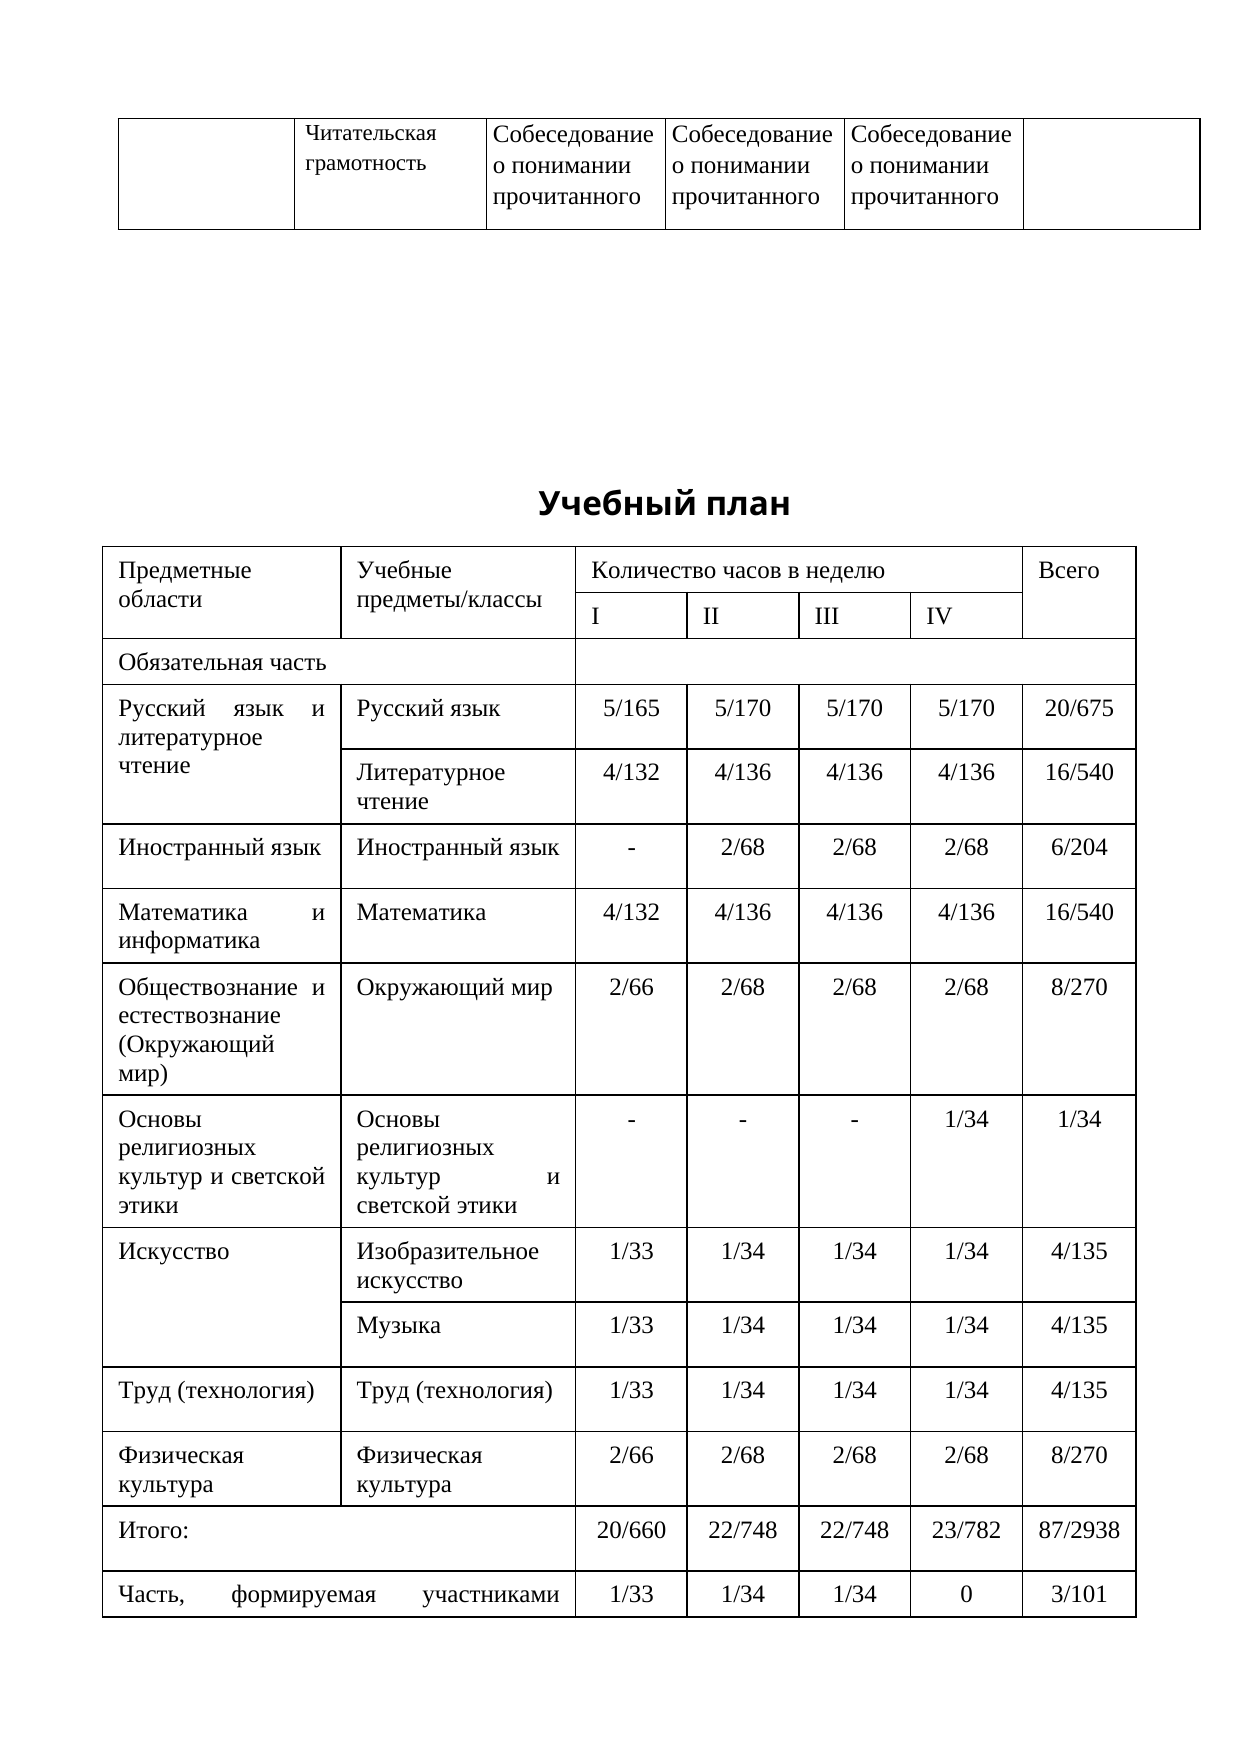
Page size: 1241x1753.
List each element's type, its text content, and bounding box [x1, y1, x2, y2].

table_cell 1/34 [688, 1572, 798, 1616]
text Учебный план [118, 480, 1152, 525]
table_cell 6/204 [1023, 825, 1135, 887]
table_cell 4/136 [911, 889, 1022, 962]
table_cell Труд (технология) [103, 1368, 340, 1431]
table_cell Окружающий мир [342, 964, 575, 1094]
table_cell Физическая культура [103, 1432, 340, 1505]
table_cell 1/34 [800, 1303, 910, 1366]
table_cell 2/68 [688, 825, 798, 887]
table_cell 1/33 [576, 1228, 686, 1301]
table_cell Математика и информатика [103, 889, 340, 962]
table_cell 1/34 [911, 1096, 1022, 1227]
table_cell I [576, 593, 686, 637]
table_cell 4/132 [576, 750, 686, 823]
table_cell 1/33 [576, 1303, 686, 1366]
table_cell 23/782 [911, 1507, 1022, 1570]
table_cell 5/170 [911, 685, 1022, 748]
table_cell 22/748 [688, 1507, 798, 1570]
table_cell 4/136 [688, 889, 798, 962]
table_cell 5/165 [576, 685, 686, 748]
table_cell - [576, 1096, 686, 1227]
table_cell [1024, 119, 1199, 229]
table_cell 16/540 [1023, 889, 1135, 962]
table_cell Обязательная часть [103, 639, 575, 683]
table_cell 87/2938 [1023, 1507, 1135, 1570]
table_cell Литературное чтение [342, 750, 575, 823]
table_cell 20/675 [1023, 685, 1135, 748]
table_cell Основы религиозных культур и светской этики [103, 1096, 340, 1227]
table_cell Музыка [342, 1303, 575, 1366]
table_cell 1/34 [688, 1303, 798, 1366]
table_cell 1/34 [688, 1368, 798, 1431]
table_cell 0 [911, 1572, 1022, 1616]
table_cell 4/135 [1023, 1228, 1135, 1301]
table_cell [103, 1572, 575, 1616]
table_cell Русский язык и литературное чтение [103, 685, 340, 823]
table_cell 1/33 [576, 1368, 686, 1431]
table_cell - [576, 825, 686, 887]
table_cell 1/34 [911, 1368, 1022, 1431]
table_cell 4/132 [576, 889, 686, 962]
table_cell 2/68 [911, 964, 1022, 1094]
table_cell 8/270 [1023, 1432, 1135, 1505]
table_cell 2/68 [911, 825, 1022, 887]
table_cell Физическая культура [342, 1432, 575, 1505]
table_cell 8/270 [1023, 964, 1135, 1094]
table_cell Собеседование о понимании прочитанного [666, 119, 844, 229]
table_cell [119, 119, 294, 229]
table_cell 4/136 [688, 750, 798, 823]
table_cell 2/68 [688, 964, 798, 1094]
table_cell 20/660 [576, 1507, 686, 1570]
table_cell Иностранный язык [342, 825, 575, 887]
table_cell 5/170 [800, 685, 910, 748]
table_cell 2/68 [911, 1432, 1022, 1505]
table_cell 4/136 [800, 889, 910, 962]
table_header Всего [1023, 547, 1135, 637]
table_cell 2/68 [800, 1432, 910, 1505]
table_cell Итого: [103, 1507, 575, 1570]
table_cell 2/66 [576, 1432, 686, 1505]
table_cell 2/68 [800, 964, 910, 1094]
table_cell [576, 639, 1135, 683]
table_cell 3/101 [1023, 1572, 1135, 1616]
table_header Количество часов в неделю [576, 547, 1022, 592]
table_header Учебные предметы/классы [342, 547, 575, 637]
table_cell - [688, 1096, 798, 1227]
table_cell Искусство [103, 1228, 340, 1366]
table_cell Иностранный язык [103, 825, 340, 887]
table_cell 1/33 [576, 1572, 686, 1616]
table_cell 1/34 [800, 1572, 910, 1616]
table_cell 1/34 [800, 1228, 910, 1301]
table_cell Русский язык [342, 685, 575, 748]
table_cell 22/748 [800, 1507, 910, 1570]
table_cell 1/34 [911, 1228, 1022, 1301]
table_cell Труд (технология) [342, 1368, 575, 1431]
table_cell 2/68 [688, 1432, 798, 1505]
table_cell II [688, 593, 798, 637]
table_cell Читательская грамотность [295, 119, 486, 229]
table_cell Собеседование о понимании прочитанного [487, 119, 665, 229]
table_cell Обществознание и естествознание (Окружающий мир) [103, 964, 340, 1094]
table_cell 4/136 [911, 750, 1022, 823]
table_cell 4/136 [800, 750, 910, 823]
table_cell 2/66 [576, 964, 686, 1094]
table_cell - [800, 1096, 910, 1227]
table_cell 1/34 [800, 1368, 910, 1431]
table_cell 4/135 [1023, 1303, 1135, 1366]
table_cell 2/68 [800, 825, 910, 887]
table_cell 1/34 [688, 1228, 798, 1301]
table_cell Собеседование о понимании прочитанного [845, 119, 1023, 229]
table_cell 1/34 [911, 1303, 1022, 1366]
table_cell 5/170 [688, 685, 798, 748]
table_cell 4/135 [1023, 1368, 1135, 1431]
table_cell 16/540 [1023, 750, 1135, 823]
table_cell Основы религиозных культур и светской этики [342, 1096, 575, 1227]
table_cell 1/34 [1023, 1096, 1135, 1227]
table_cell IV [911, 593, 1022, 637]
table_header Предметные области [103, 547, 340, 637]
table_cell Изобразительное искусство [342, 1228, 575, 1301]
table_cell III [800, 593, 910, 637]
table_cell Математика [342, 889, 575, 962]
